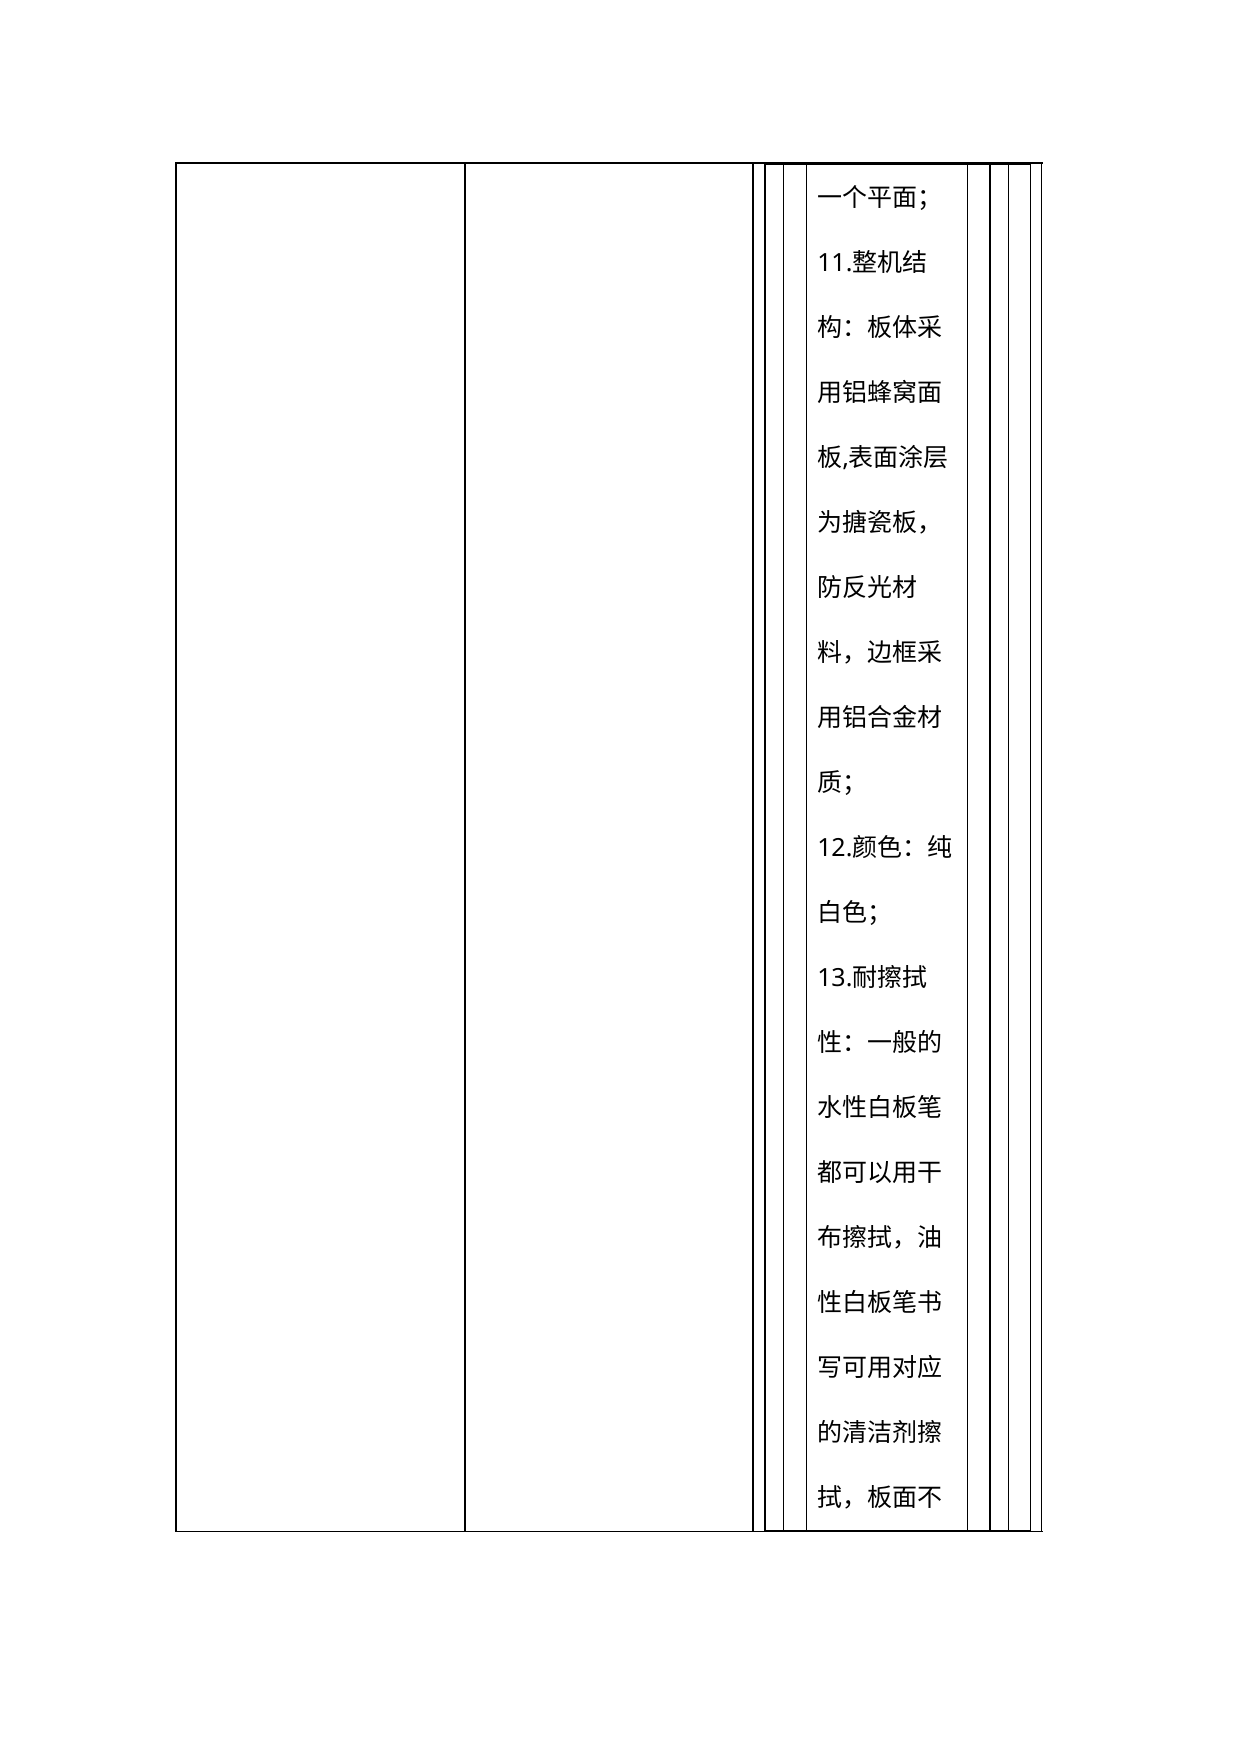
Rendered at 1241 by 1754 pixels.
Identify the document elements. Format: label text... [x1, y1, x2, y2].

table_cell [754, 164, 764, 1531]
table_cell 1 [177, 164, 464, 1531]
table_cell [1031, 164, 1041, 1531]
table_cell [466, 164, 752, 1531]
table_cell [968, 165, 989, 1530]
table_cell [991, 165, 1008, 1530]
table_cell [1009, 165, 1030, 1530]
table_cell [766, 165, 783, 1530]
table_cell [784, 165, 806, 1530]
table_cell [807, 165, 967, 1530]
